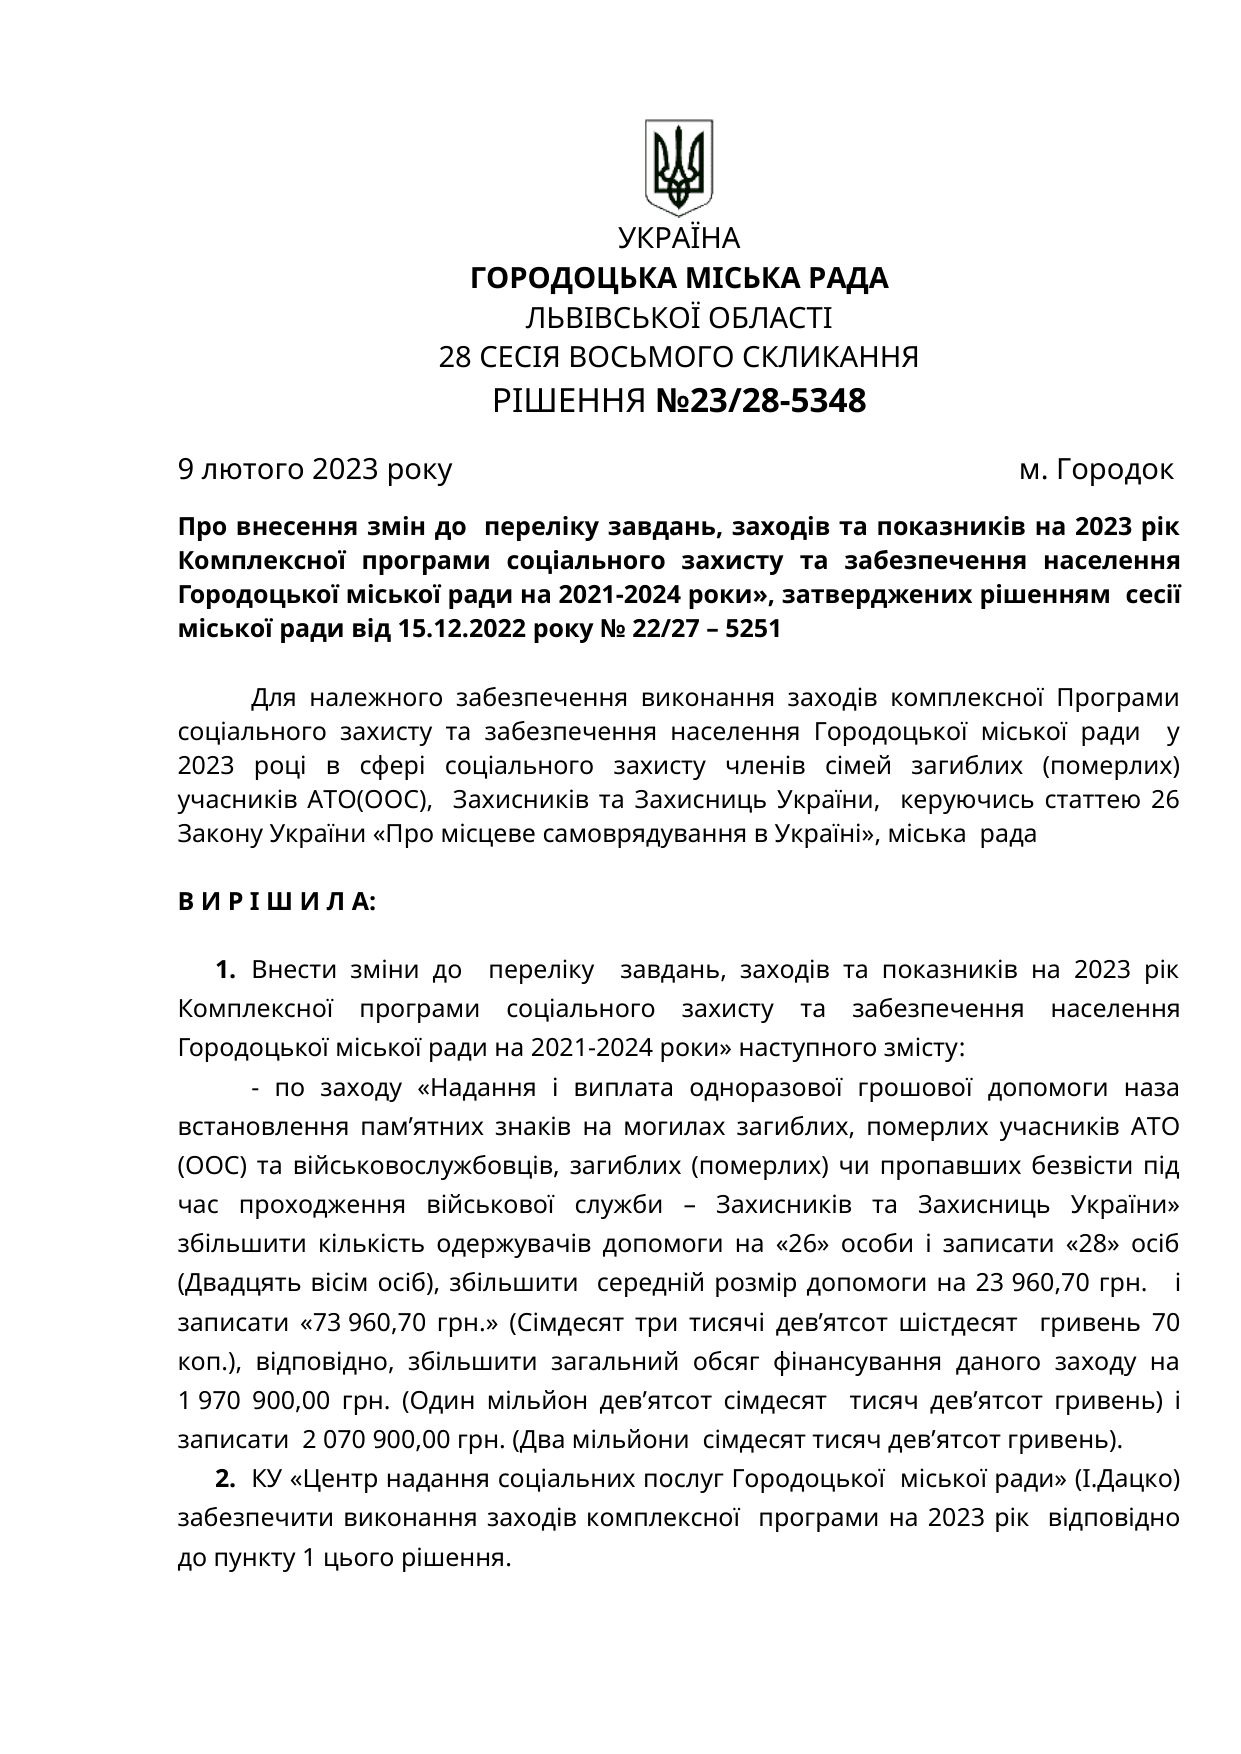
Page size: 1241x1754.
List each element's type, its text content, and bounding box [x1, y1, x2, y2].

text ГОРОДОЦЬКА МІСЬКА РАДА [177, 257, 1181, 297]
text УКРАЇНА [177, 218, 1181, 257]
text В И Р І Ш И Л А: [177, 883, 1181, 918]
text Про внесення змін до переліку завдань, заходів та показників на 2023 рік Комплексної програми соціального захисту та забезпечення населення Городоцької міської ради на 2021-2024 роки», затверджених рішенням сесії міської ради від 15.12.2022 року № 22/27 – 5251 [177, 509, 1181, 645]
text 28 СЕСІЯ ВОСЬМОГО СКЛИКАННЯ [177, 337, 1181, 376]
picture [644, 118, 715, 218]
list КУ «Центр надання соціальних послуг Городоцької міської ради» (І.Дацко) забезпечити виконання заходів комплексної програми на 2023 рік відповідно до пункту 1 цього рішення. [177, 1461, 1181, 1573]
text РІШЕННЯ №23/28-5348 [177, 376, 1181, 422]
text ЛЬВІВСЬКОЇ ОБЛАСТІ [177, 297, 1181, 337]
text Для належного забезпечення виконання заходів комплексної Програми соціального захисту та забезпечення населення Городоцької міської ради у 2023 році в сфері соціального захисту членів сімей загиблих (померлих) учасників АТО(ООС), Захисників та Захисниць України, керуючись статтею 26 Закону України «Про місцеве самоврядування в Україні», міська рада [177, 679, 1181, 849]
list Внести зміни до переліку завдань, заходів та показників на 2023 рік Комплексної програми соціального захисту та забезпечення населення Городоцької міської ради на 2021-2024 роки» наступного змісту: [177, 952, 1181, 1064]
text 9 лютого 2023 року м. Городок [177, 448, 1181, 488]
text - по заходу «Надання і виплата одноразової грошової допомоги наза встановлення пам’ятних знаків на могилах загиблих, померлих учасників АТО (ООС) та військовослужбовців, загиблих (померлих) чи пропавших безвісти під час проходження військової служби – Захисників та Захисниць України» збільшити кількість одержувачів допомоги на «26» особи і записати «28» осіб (Двадцять вісім осіб), збільшити середній розмір допомоги на 23 960,70 грн. і записати «73 960,70 грн.» (Сімдесят три тисячі дев’ятсот шістдесят гривень 70 коп.), відповідно, збільшити загальний обсяг фінансування даного заходу на 1 970 900,00 грн. (Один мільйон дев’ятсот сімдесят тисяч дев’ятсот гривень) і записати 2 070 900,00 грн. (Два мільйони сімдесят тисяч дев’ятсот гривень). [177, 1069, 1181, 1456]
